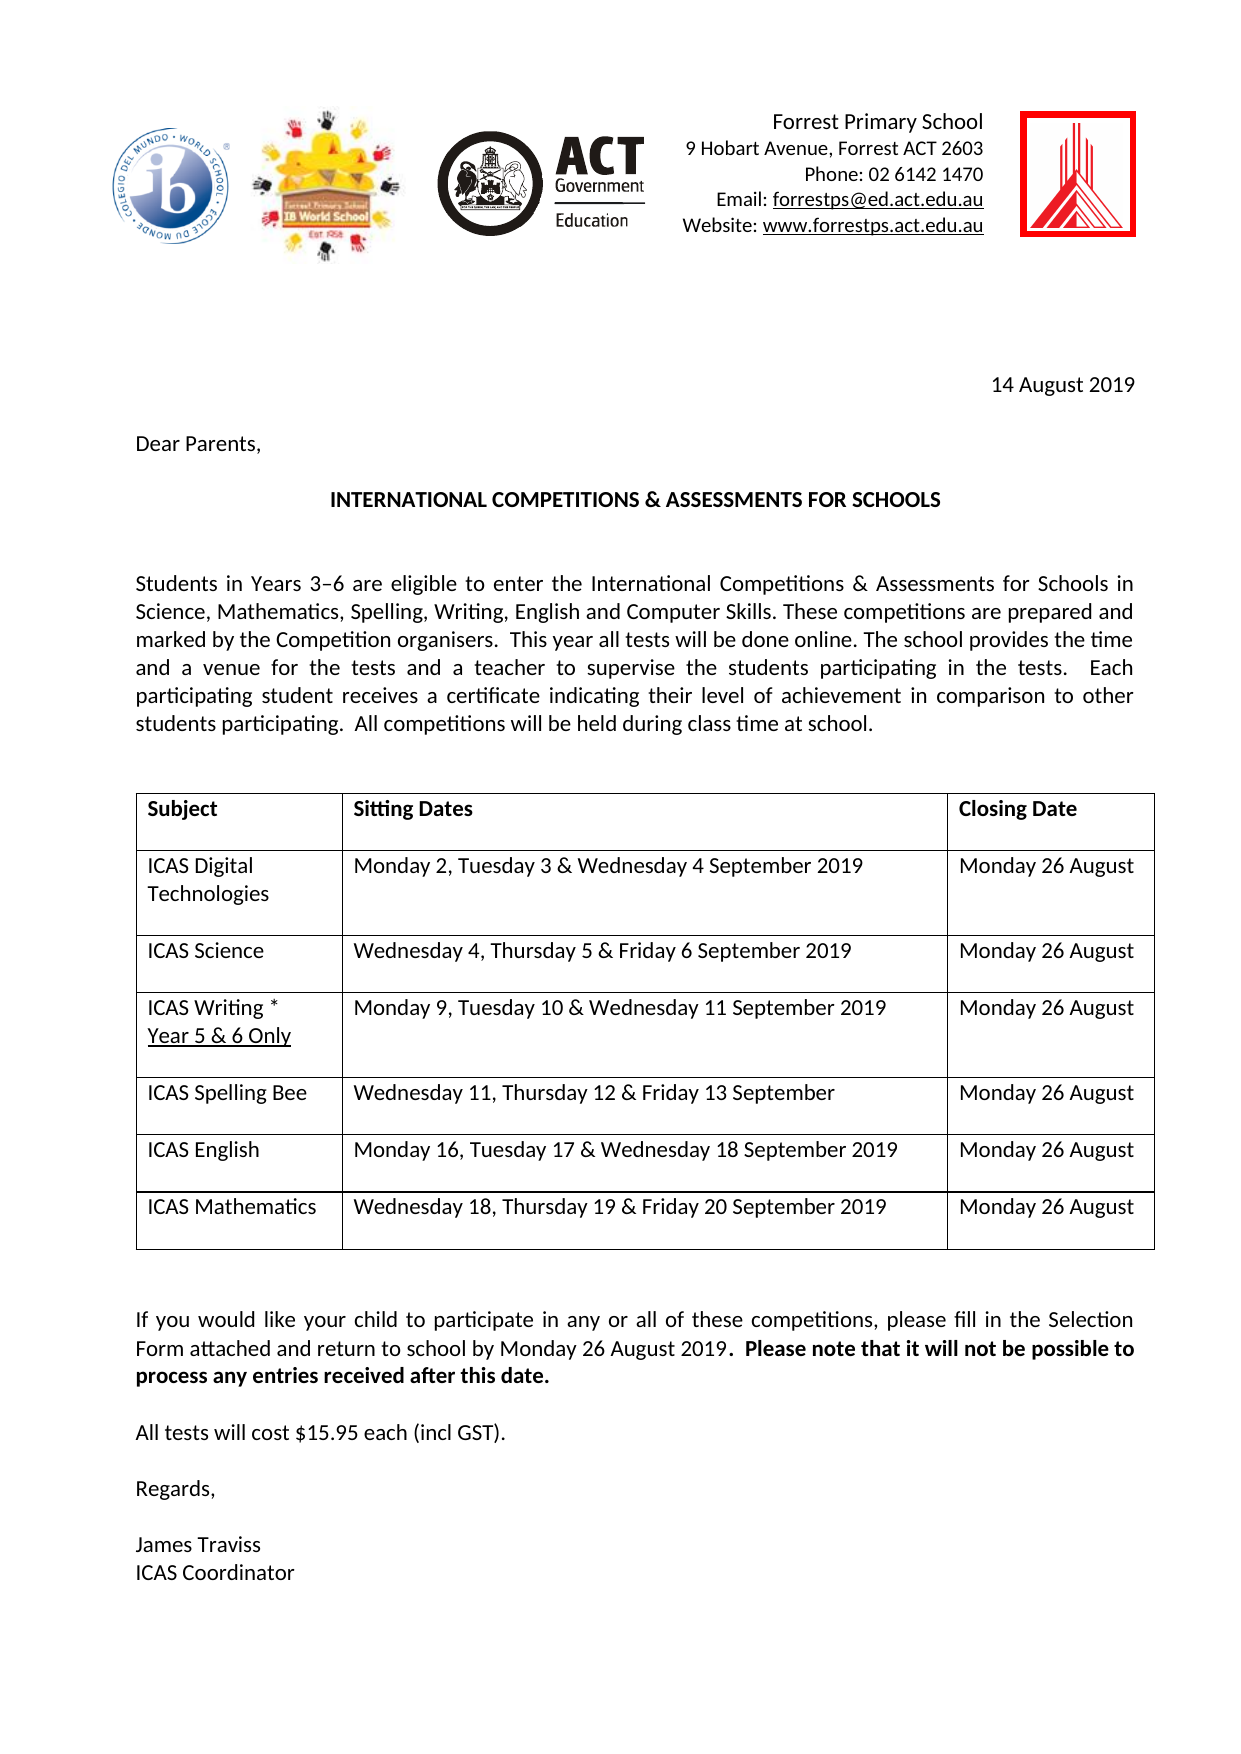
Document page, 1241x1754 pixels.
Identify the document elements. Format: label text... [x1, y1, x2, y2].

table_cell ICAS Science [137, 936, 342, 992]
table_cell Wednesday 18, Thursday 19 & Friday 20 September 2019 [343, 1193, 947, 1248]
table_cell ICAS Digital Technologies [137, 851, 342, 935]
table_cell ICAS Writing * Year 5 & 6 Only [137, 993, 342, 1077]
table_cell Monday 26 August [948, 1078, 1154, 1134]
text 14 August 2019 [135, 370, 1135, 398]
table_cell ICAS English [137, 1135, 342, 1191]
table_cell Monday 26 August [948, 936, 1154, 992]
table_cell Monday 9, Tuesday 10 & Wednesday 11 September 2019 [343, 993, 947, 1077]
text INTERNATIONAL COMPETITIONS & ASSESSMENTS FOR SCHOOLS [135, 485, 1135, 513]
table_cell Monday 16, Tuesday 17 & Wednesday 18 September 2019 [343, 1135, 947, 1191]
text Regards, [135, 1474, 1135, 1502]
table_cell ICAS Mathematics [137, 1193, 342, 1248]
table_header Sitting Dates [343, 794, 947, 850]
text If you would like your child to participate in any or all of these competitions, please fill in the Selection Form attached and return to school by Monday 26 August 2019. Please note that it will not be possible to process any entries received after this date. [135, 1306, 1135, 1390]
table_cell Monday 2, Tuesday 3 & Wednesday 4 September 2019 [343, 851, 947, 935]
table_cell Wednesday 11, Thursday 12 & Friday 13 September [343, 1078, 947, 1134]
picture [112, 128, 230, 244]
table_header Closing Date [948, 794, 1154, 850]
table_cell ICAS Spelling Bee [137, 1078, 342, 1134]
text ICAS Coordinator [135, 1558, 1135, 1586]
table_cell Monday 26 August [948, 993, 1154, 1077]
table_header Subject [137, 794, 342, 850]
text Students in Years 3–6 are eligible to enter the International Competitions & Assessments for Schools in Science, Mathematics, Spelling, Writing, English and Computer Skills. These competitions are prepared and marked by the Competition organisers. This year all tests will be done online. The school provides the time and a venue for the tests and a teacher to supervise the students participating in the tests. Each participating student receives a certificate indicating their level of achievement in comparison to other students participating. All competitions will be held during class time at school. [135, 569, 1135, 737]
table_cell Monday 26 August [948, 1193, 1154, 1248]
table_cell Monday 26 August [948, 851, 1154, 935]
text James Traviss [135, 1530, 1135, 1558]
text All tests will cost $15.95 each (incl GST). [135, 1418, 1135, 1446]
table_cell Monday 26 August [948, 1135, 1154, 1191]
table_cell Wednesday 4, Thursday 5 & Friday 6 September 2019 [343, 936, 947, 992]
text Dear Parents, [135, 429, 1135, 457]
picture [240, 106, 406, 262]
